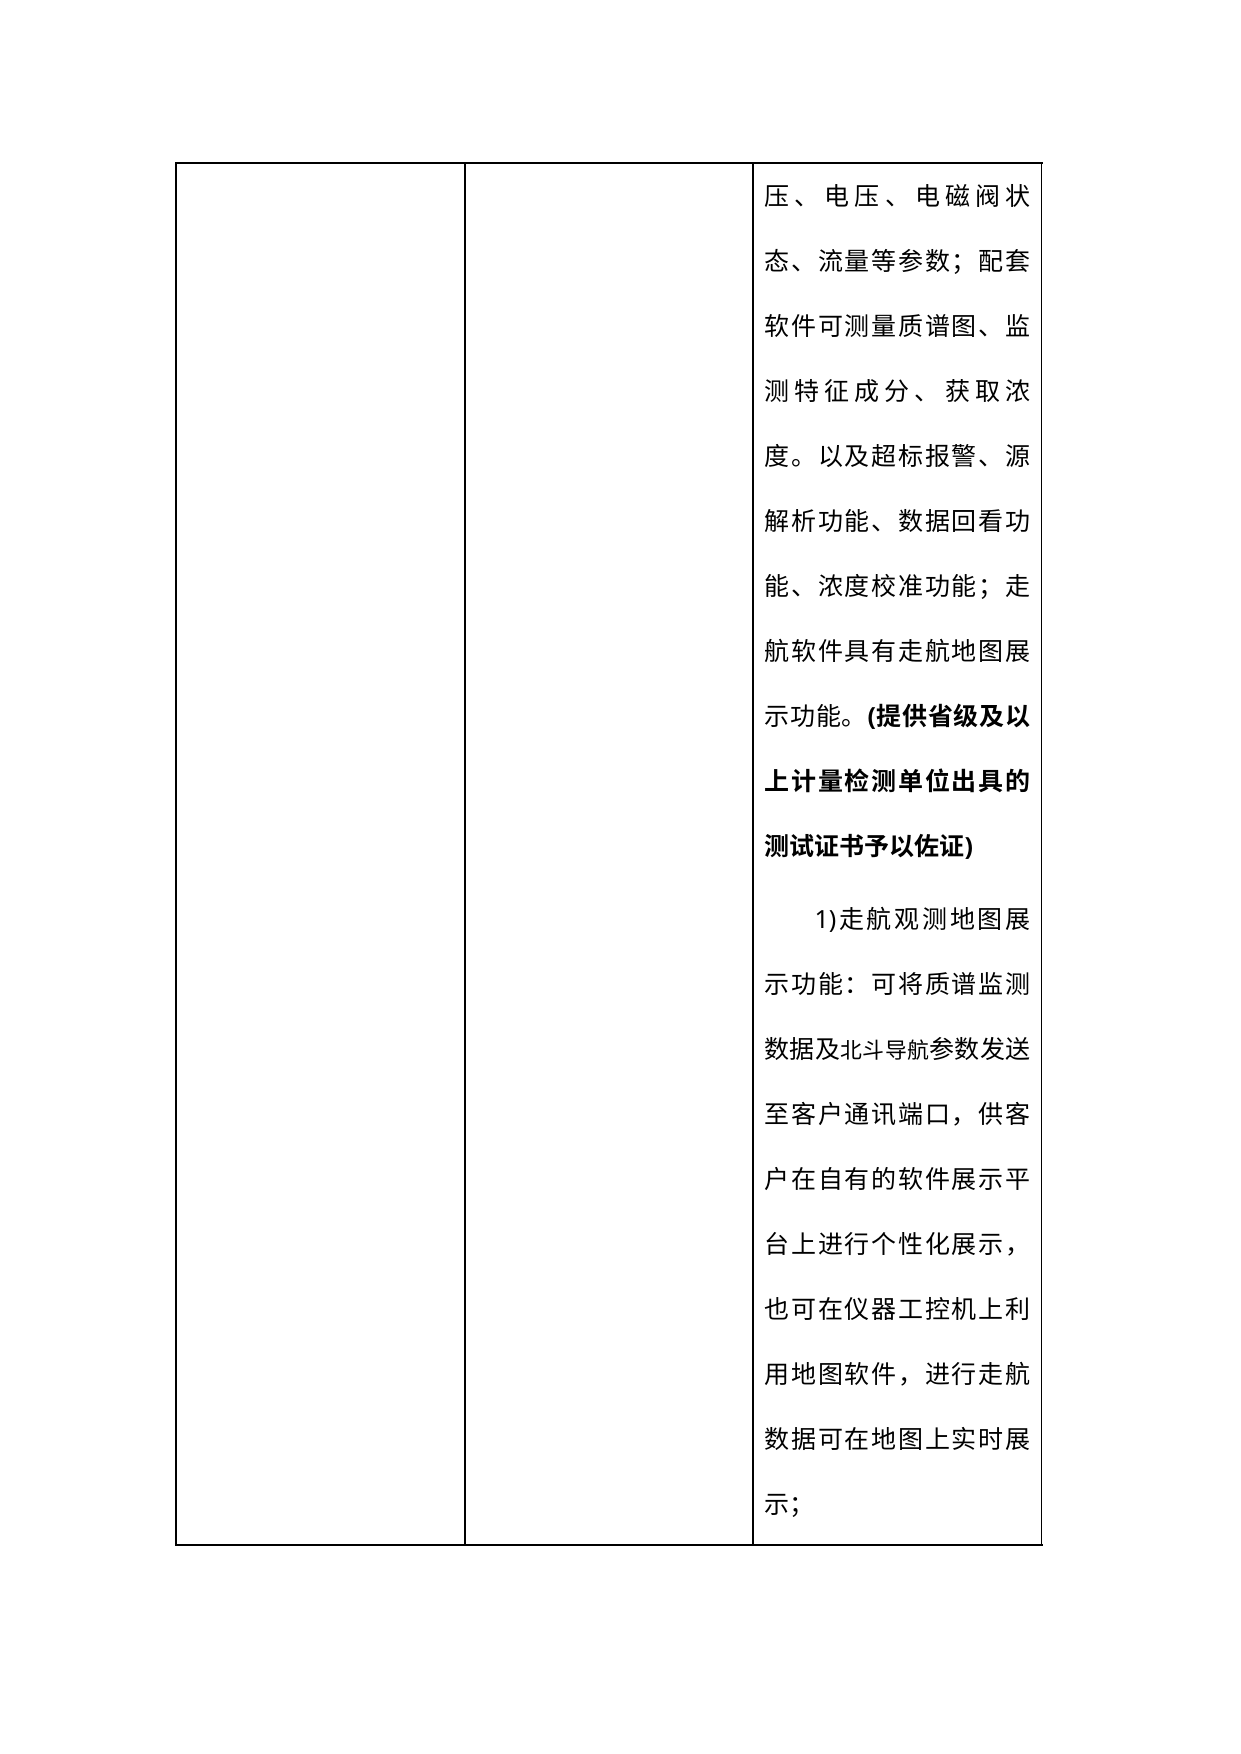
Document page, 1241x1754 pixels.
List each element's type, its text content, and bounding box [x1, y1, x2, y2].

table_cell 1 [177, 164, 464, 1544]
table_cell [754, 164, 1041, 1544]
table_cell ▲ [466, 164, 752, 1544]
